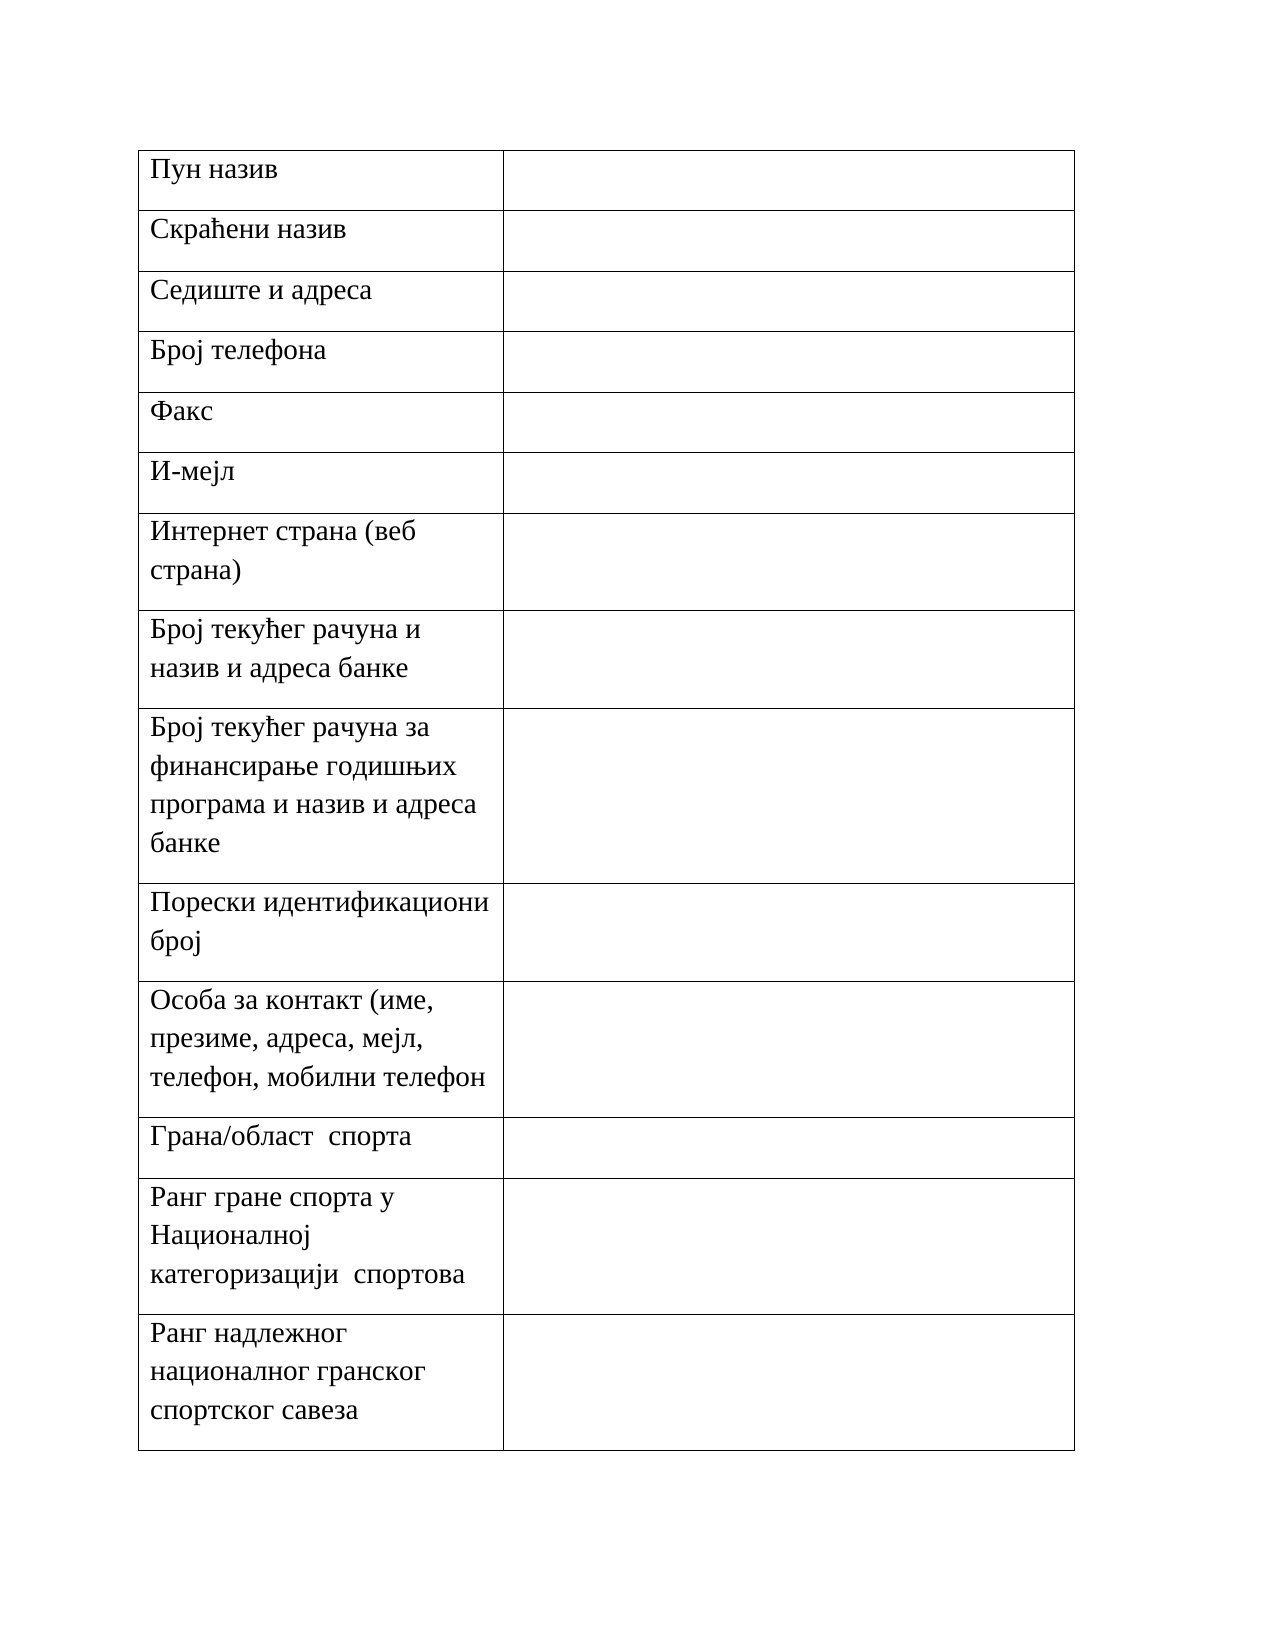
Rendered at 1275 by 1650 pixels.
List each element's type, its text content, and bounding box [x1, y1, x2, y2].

table_cell [504, 272, 1074, 331]
table_header Пун назив [139, 151, 503, 210]
table_cell [504, 1179, 1074, 1314]
table_cell Ранг гране спорта у Националној категоризацији спортова [139, 1179, 503, 1314]
table_header [504, 151, 1074, 210]
table_cell Ранг надлежног националног гранског спортског савеза [139, 1315, 503, 1450]
table_cell [504, 709, 1074, 883]
table_cell [504, 611, 1074, 708]
table_cell [504, 884, 1074, 981]
table_cell [504, 211, 1074, 271]
table_cell Број текућег рачуна и назив и адреса банке [139, 611, 503, 708]
table_cell Особа за контакт (име, презиме, адреса, мејл, телефон, мобилни телефон [139, 982, 503, 1117]
table_cell [504, 1315, 1074, 1450]
table_cell [504, 393, 1074, 452]
table_cell Грана/област спорта [139, 1118, 503, 1178]
table_cell Интернет страна (веб страна) [139, 514, 503, 610]
table_cell Факс [139, 393, 503, 452]
table_cell [504, 514, 1074, 610]
table_cell [504, 982, 1074, 1117]
table_cell Скраћени назив [139, 211, 503, 271]
table_cell [504, 1118, 1074, 1178]
table_cell Број текућег рачуна за финансирање годишњих програма и назив и адреса банке [139, 709, 503, 883]
table_cell [504, 453, 1074, 512]
table_cell Седиште и адреса [139, 272, 503, 331]
table_cell И-мејл [139, 453, 503, 512]
table_cell Порески идентификациони број [139, 884, 503, 981]
table_cell Број телефона [139, 332, 503, 392]
table_cell [504, 332, 1074, 392]
